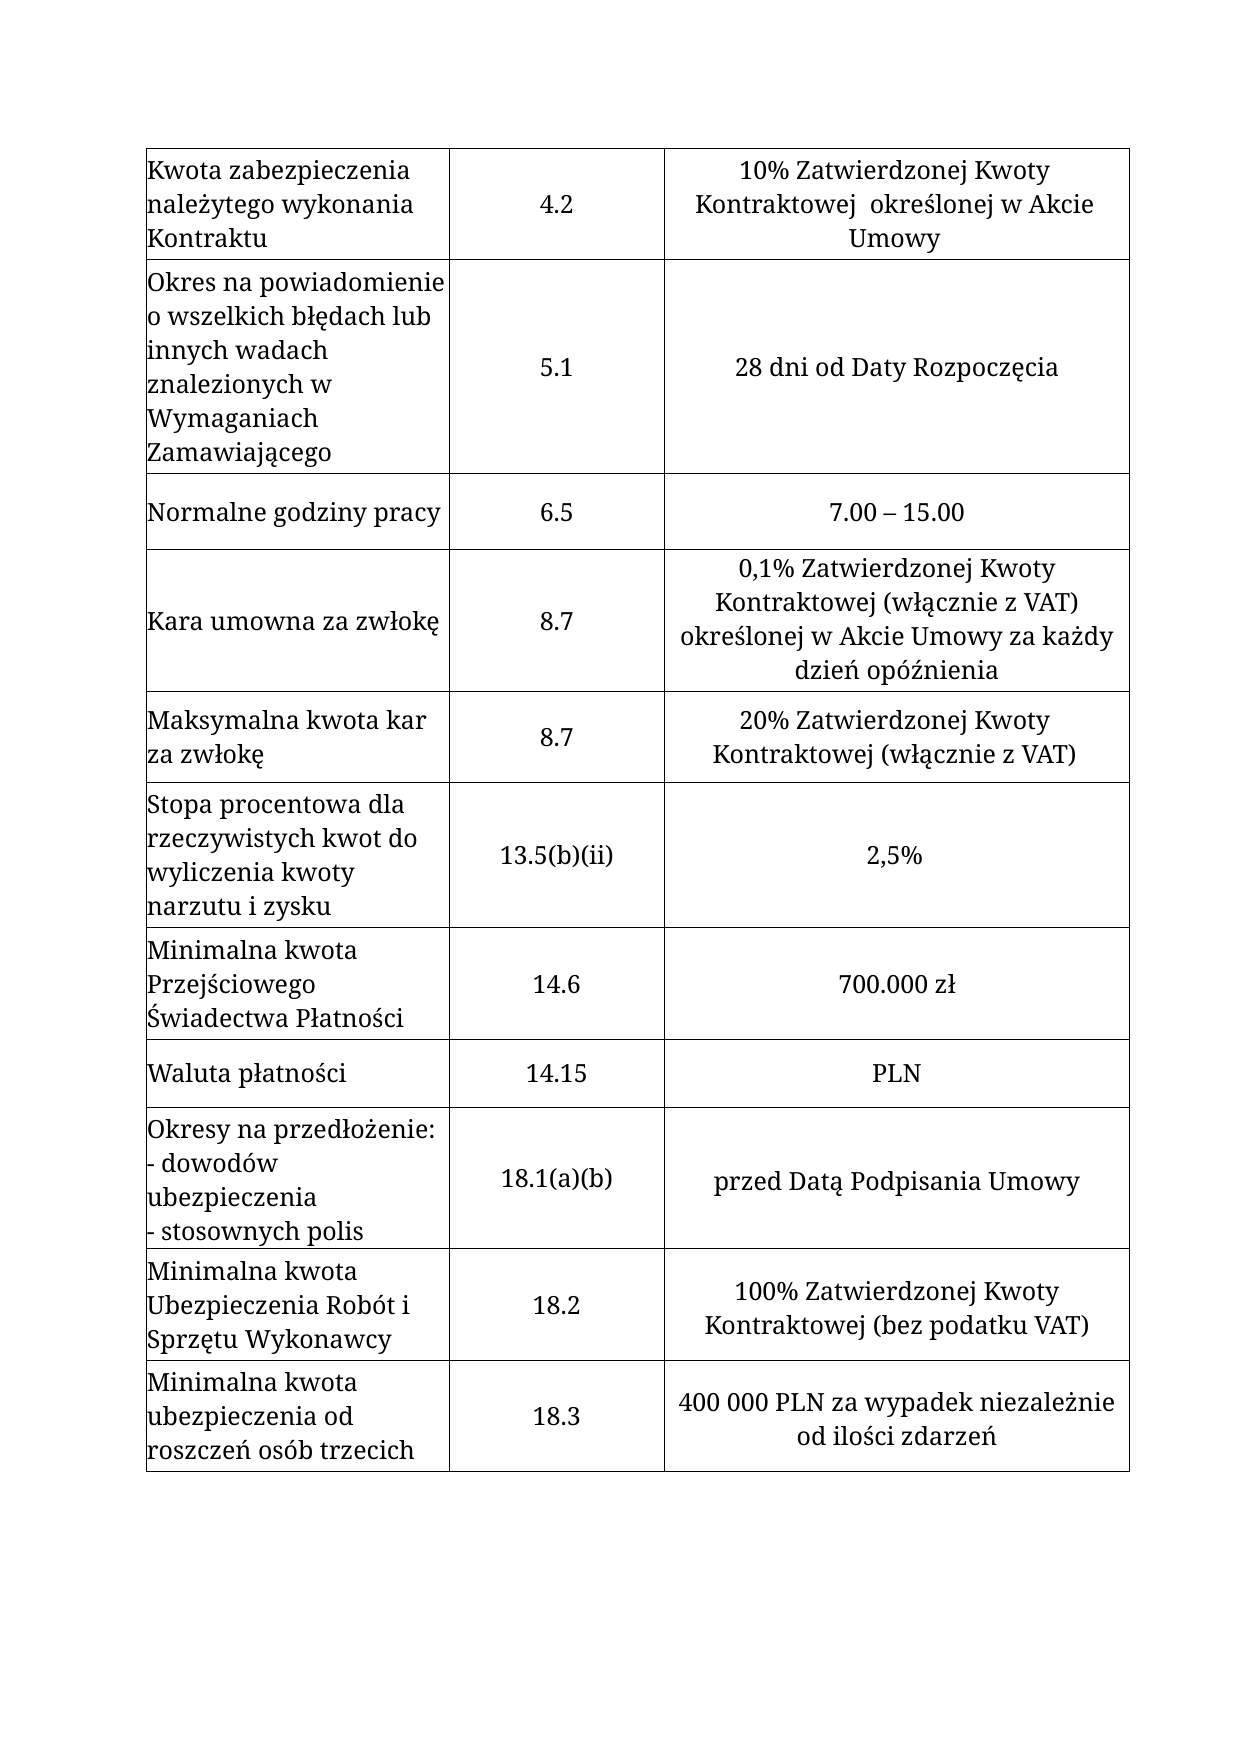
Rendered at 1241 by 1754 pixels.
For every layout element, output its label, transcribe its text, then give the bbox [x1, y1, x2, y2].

table_cell Okresy na przedłożenie: - dowodów ubezpieczenia - stosownych polis [147, 1108, 449, 1248]
table_cell Minimalna kwota Ubezpieczenia Robót i Sprzętu Wykonawcy [147, 1249, 449, 1359]
table_cell Minimalna kwota ubezpieczenia od roszczeń osób trzecich [147, 1361, 449, 1471]
table_cell Normalne godziny pracy [147, 474, 449, 549]
table_cell 2,5% [665, 783, 1129, 927]
table_cell 0,1% Zatwierdzonej Kwoty Kontraktowej (włącznie z VAT) określonej w Akcie Umowy za każdy dzień opóźnienia [665, 550, 1129, 691]
table_cell 18.3 [450, 1361, 664, 1471]
table_cell 14.6 [450, 928, 664, 1039]
table_cell 700.000 zł [665, 928, 1129, 1039]
table_cell PLN [665, 1040, 1129, 1107]
table_cell Okres na powiadomienie o wszelkich błędach lub innych wadach znalezionych w Wymaganiach Zamawiającego [147, 260, 449, 473]
table_cell 4.2 [450, 149, 664, 259]
table_cell Stopa procentowa dla rzeczywistych kwot do wyliczenia kwoty narzutu i zysku [147, 783, 449, 927]
table_cell 100% Zatwierdzonej Kwoty Kontraktowej (bez podatku VAT) [665, 1249, 1129, 1359]
table_cell Kwota zabezpieczenia należytego wykonania Kontraktu [147, 149, 449, 259]
table_cell 14.15 [450, 1040, 664, 1107]
table_cell 10% Zatwierdzonej Kwoty Kontraktowej określonej w Akcie Umowy [665, 149, 1129, 259]
table_cell 13.5(b)(ii) [450, 783, 664, 927]
table_cell 6.5 [450, 474, 664, 549]
table_cell Minimalna kwota Przejściowego Świadectwa Płatności [147, 928, 449, 1039]
table_cell 7.00 – 15.00 [665, 474, 1129, 549]
table_cell 20% Zatwierdzonej Kwoty Kontraktowej (włącznie z VAT) [665, 692, 1129, 782]
table_cell Maksymalna kwota kar za zwłokę [147, 692, 449, 782]
table_cell 18.1(a)(b) [450, 1108, 664, 1248]
table_cell Waluta płatności [147, 1040, 449, 1107]
table_cell 8.7 [450, 692, 664, 782]
table_cell 28 dni od Daty Rozpoczęcia [665, 260, 1129, 473]
table_cell 5.1 [450, 260, 664, 473]
table_cell przed Datą Podpisania Umowy [665, 1108, 1129, 1248]
table_cell Kara umowna za zwłokę [147, 550, 449, 691]
table_cell 400 000 PLN za wypadek niezależnie od ilości zdarzeń [665, 1361, 1129, 1471]
table_cell 18.2 [450, 1249, 664, 1359]
table_cell 8.7 [450, 550, 664, 691]
